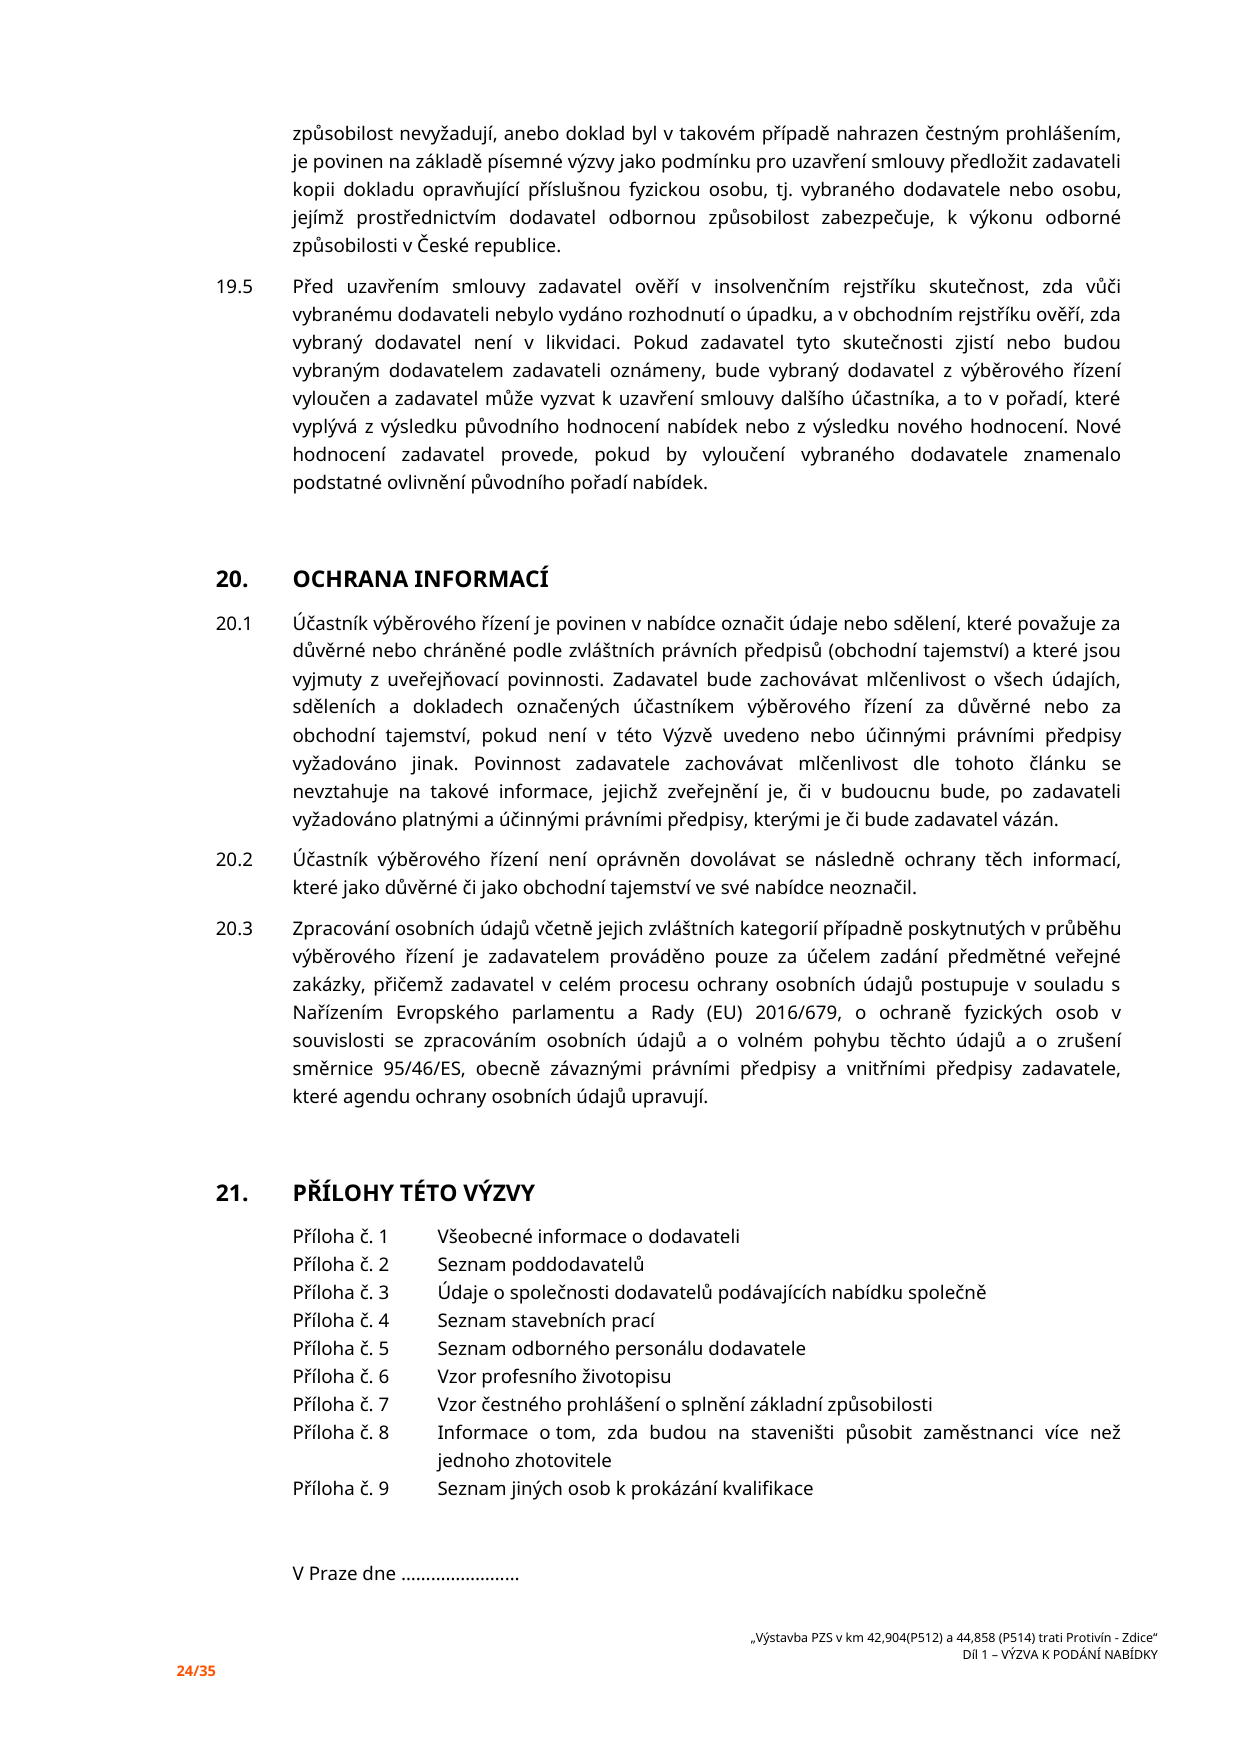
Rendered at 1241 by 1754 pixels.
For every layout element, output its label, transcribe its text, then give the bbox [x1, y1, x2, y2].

text Příloha č. 6 Vzor profesního životopisu [292, 1364, 1122, 1389]
text V Praze dne …………………… [292, 1560, 1122, 1585]
text Příloha č. 9 Seznam jiných osob k prokázání kvalifikace [292, 1476, 1122, 1501]
text Příloha č. 3 Údaje o společnosti dodavatelů podávajících nabídku společně [292, 1279, 1122, 1305]
text Příloha č. 5 Seznam odborného personálu dodavatele [292, 1336, 1122, 1361]
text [216, 121, 1122, 258]
text OCHRANA INFORMACÍ [216, 563, 1122, 594]
text PŘÍLOHY TÉTO VÝZVY [216, 1177, 1122, 1208]
text Účastník výběrového řízení je povinen v nabídce označit údaje nebo sdělení, které považuje za důvěrné nebo chráněné podle zvláštních právních předpisů (obchodní tajemství) a které jsou vyjmuty z uveřejňovací povinnosti. Zadavatel bude zachovávat mlčenlivost o všech údajích, sděleních a dokladech označených účastníkem výběrového řízení za důvěrné nebo za obchodní tajemství, pokud není v této Výzvě uvedeno nebo účinnými právními předpisy vyžadováno jinak. Povinnost zadavatele zachovávat mlčenlivost dle tohoto článku se nevztahuje na takové informace, jejichž zveřejnění je, či v budoucnu bude, po zadavateli vyžadováno platnými a účinnými právními předpisy, kterými je či bude zadavatel vázán. [216, 610, 1122, 831]
text Příloha č. 2 Seznam poddodavatelů [292, 1252, 1122, 1277]
text Příloha č. 4 Seznam stavebních prací [292, 1308, 1122, 1333]
text Účastník výběrového řízení není oprávněn dovolávat se následně ochrany těch informací, které jako důvěrné či jako obchodní tajemství ve své nabídce neoznačil. [216, 846, 1122, 900]
text Příloha č. 8 Informace o tom, zda budou na staveništi působit zaměstnanci více než jednoho zhotovitele [292, 1420, 1122, 1473]
text Před uzavřením smlouvy zadavatel ověří v insolvenčním rejstříku skutečnost, zda vůči vybranému dodavateli nebylo vydáno rozhodnutí o úpadku, a v obchodním rejstříku ověří, zda vybraný dodavatel není v likvidaci. Pokud zadavatel tyto skutečnosti zjistí nebo budou vybraným dodavatelem zadavateli oznámeny, bude vybraný dodavatel z výběrového řízení vyloučen a zadavatel může vyzvat k uzavření smlouvy dalšího účastníka, a to v pořadí, které vyplývá z výsledku původního hodnocení nabídek nebo z výsledku nového hodnocení. Nové hodnocení zadavatel provede, pokud by vyloučení vybraného dodavatele znamenalo podstatné ovlivnění původního pořadí nabídek. [216, 273, 1122, 495]
text Zpracování osobních údajů včetně jejich zvláštních kategorií případně poskytnutých v průběhu výběrového řízení je zadavatelem prováděno pouze za účelem zadání předmětné veřejné zakázky, přičemž zadavatel v celém procesu ochrany osobních údajů postupuje v souladu s Nařízením Evropského parlamentu a Rady (EU) 2016/679, o ochraně fyzických osob v souvislosti se zpracováním osobních údajů a o volném pohybu těchto údajů a o zrušení směrnice 95/46/ES, obecně závaznými právními předpisy a vnitřními předpisy zadavatele, které agendu ochrany osobních údajů upravují. [216, 915, 1122, 1109]
text Příloha č. 7 Vzor čestného prohlášení o splnění základní způsobilosti [292, 1392, 1122, 1417]
text Příloha č. 1 Všeobecné informace o dodavateli [292, 1223, 1122, 1249]
